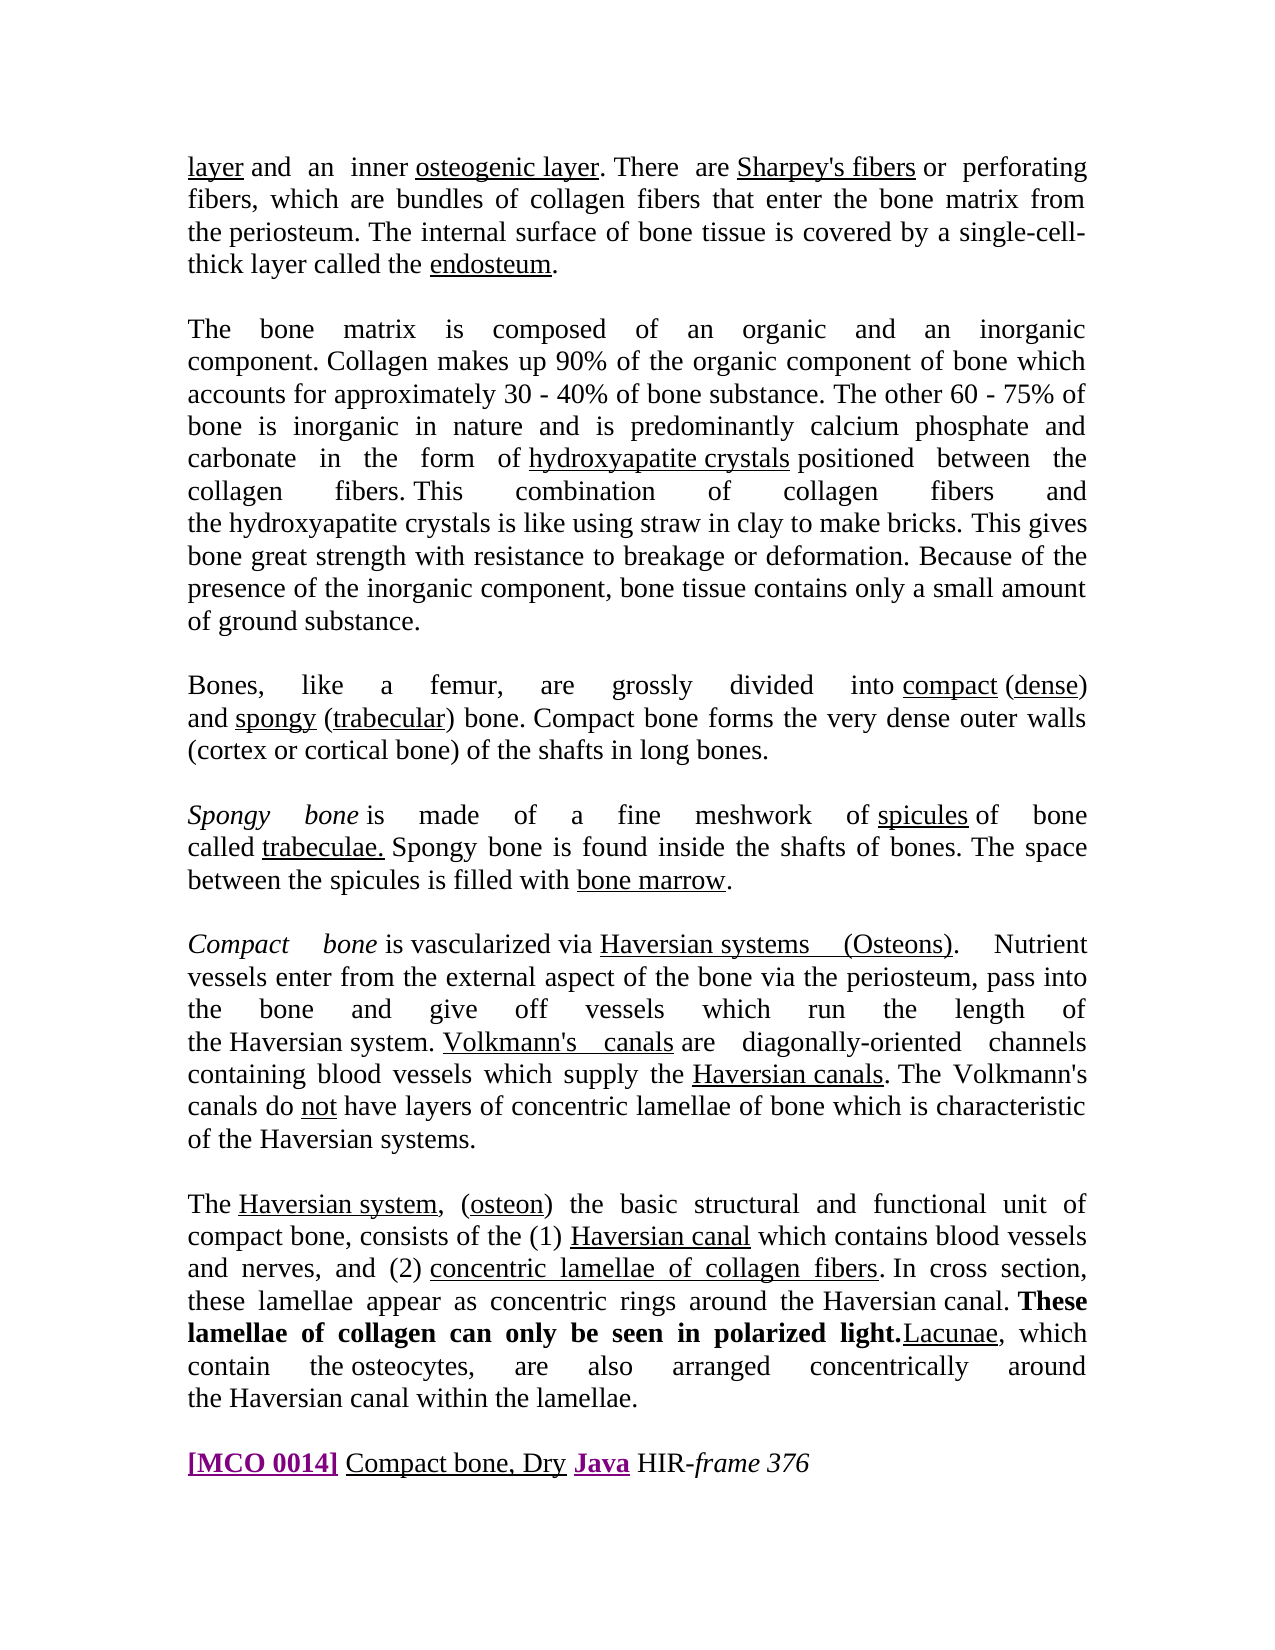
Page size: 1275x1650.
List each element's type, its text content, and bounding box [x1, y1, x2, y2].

text Bones, like a femur, are grossly divided into compact (dense) and spongy (trabecular) bone. Compact bone forms the very dense outer walls (cortex or cortical bone) of the shafts in long bones. [187, 668, 1087, 766]
text The Haversian system, (osteon) the basic structural and functional unit of compact bone, consists of the (1) Haversian canal which contains blood vessels and nerves, and (2) concentric lamellae of collagen fibers. In cross section, these lamellae appear as concentric rings around the Haversian canal. These lamellae of collagen can only be seen in polarized light.Lacunae, which contain the osteocytes, are also arranged concentrically around the Haversian canal within the lamellae. [187, 1187, 1087, 1413]
text Spongy bone is made of a fine meshwork of spicules of bone called trabeculae. Spongy bone is found inside the shafts of bones. The space between the spicules is filled with bone marrow. [187, 798, 1087, 895]
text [187, 150, 1087, 279]
text The bone matrix is composed of an organic and an inorganic component. Collagen makes up 90% of the organic component of bone which accounts for approximately 30 - 40% of bone substance. The other 60 - 75% of bone is inorganic in nature and is predominantly calcium phosphate and carbonate in the form of hydroxyapatite crystals positioned between the collagen fibers. This combination of collagen fibers and the hydroxyapatite crystals is like using straw in clay to make bricks. This gives bone great strength with resistance to breakage or deformation. Because of the presence of the inorganic component, bone tissue contains only a small amount of ground substance. [187, 312, 1087, 636]
text [MCO 0014] Compact bone, Dry Java HIR-frame 376 [187, 1446, 1087, 1478]
text Compact bone is vascularized via Haversian systems (Osteons). Nutrient vessels enter from the external aspect of the bone via the periosteum, pass into the bone and give off vessels which run the length of the Haversian system. Volkmann's canals are diagonally-oriented channels containing blood vessels which supply the Haversian canals. The Volkmann's canals do not have layers of concentric lamellae of bone which is characteristic of the Haversian systems. [187, 927, 1087, 1154]
